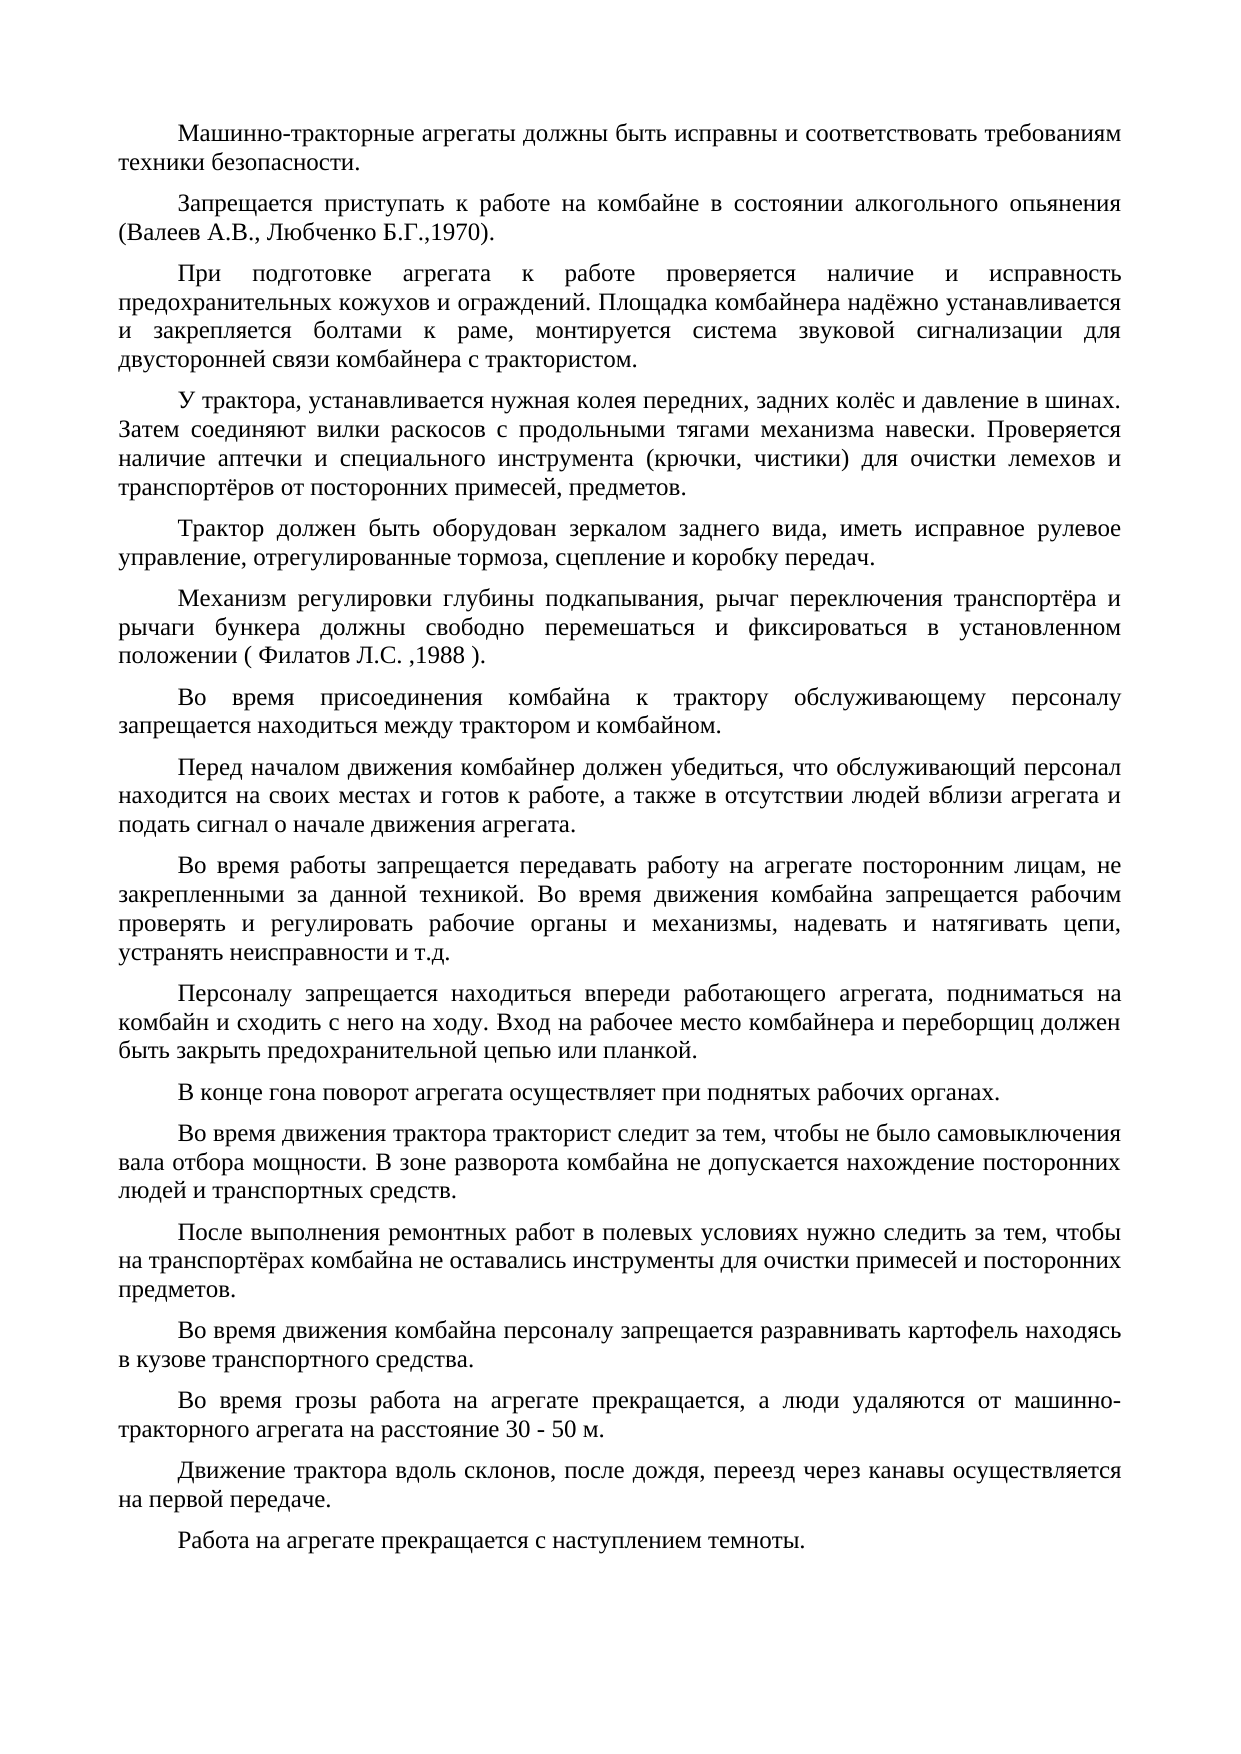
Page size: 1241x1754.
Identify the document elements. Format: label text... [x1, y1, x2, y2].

text Механизм регулировки глубины подкапывания, рычаг переключения транспортёра и рычаги бункера должны свободно перемешаться и фиксироваться в установленном положении ( Филатов Л.С. ,1988 ). [118, 583, 1122, 669]
text В конце гона поворот агрегата осуществляет при поднятых рабочих органах. [118, 1077, 1122, 1106]
text Во время движения комбайна персоналу запрещается разравнивать картофель находясь в кузове транспортного средства. [118, 1316, 1122, 1373]
text Запрещается приступать к работе на комбайне в состоянии алкогольного опьянения (Валеев А.В., Любченко Б.Г.,1970). [118, 188, 1122, 246]
text При подготовке агрегата к работе проверяется наличие и исправность предохранительных кожухов и ограждений. Площадка комбайнера надёжно устанавливается и закрепляется болтами к раме, монтируется система звуковой сигнализации для двусторонней связи комбайнера с трактористом. [118, 258, 1122, 373]
text Во время присоединения комбайна к трактору обслуживающему персоналу запрещается находиться между трактором и комбайном. [118, 682, 1122, 739]
text Персоналу запрещается находиться впереди работающего агрегата, подниматься на комбайн и сходить с него на ходу. Вход на рабочее место комбайнера и переборщиц должен быть закрыть предохранительной цепью или планкой. [118, 978, 1122, 1064]
text Движение трактора вдоль склонов, после дождя, переезд через канавы осуществляется на первой передаче. [118, 1456, 1122, 1513]
text Работа на агрегате прекращается с наступлением темноты. [118, 1526, 1122, 1554]
text Во время работы запрещается передавать работу на агрегате посторонним лицам, не закрепленными за данной техникой. Во время движения комбайна запрещается рабочим проверять и регулировать рабочие органы и механизмы, надевать и натягивать цепи, устранять неисправности и т.д. [118, 851, 1122, 966]
text Во время грозы работа на агрегате прекращается, а люди удаляются от машинно-тракторного агрегата на расстояние 30 - 50 м. [118, 1386, 1122, 1443]
text После выполнения ремонтных работ в полевых условиях нужно следить за тем, чтобы на транспортёрах комбайна не оставались инструменты для очистки примесей и посторонних предметов. [118, 1217, 1122, 1303]
text Во время движения трактора тракторист следит за тем, чтобы не было самовыключения вала отбора мощности. В зоне разворота комбайна не допускается нахождение посторонних людей и транспортных средств. [118, 1118, 1122, 1204]
text Машинно-тракторные агрегаты должны быть исправны и соответствовать требованиям техники безопасности. [118, 118, 1122, 176]
text Перед началом движения комбайнер должен убедиться, что обслуживающий персонал находится на своих местах и готов к работе, а также в отсутствии людей вблизи агрегата и подать сигнал о начале движения агрегата. [118, 752, 1122, 838]
text У трактора, устанавливается нужная колея передних, задних колёс и давление в шинах. Затем соединяют вилки раскосов с продольными тягами механизма навески. Проверяется наличие аптечки и специального инструмента (крючки, чистики) для очистки лемехов и транспортёров от посторонних примесей, предметов. [118, 386, 1122, 501]
text Трактор должен быть оборудован зеркалом заднего вида, иметь исправное рулевое управление, отрегулированные тормоза, сцепление и коробку передач. [118, 513, 1122, 571]
